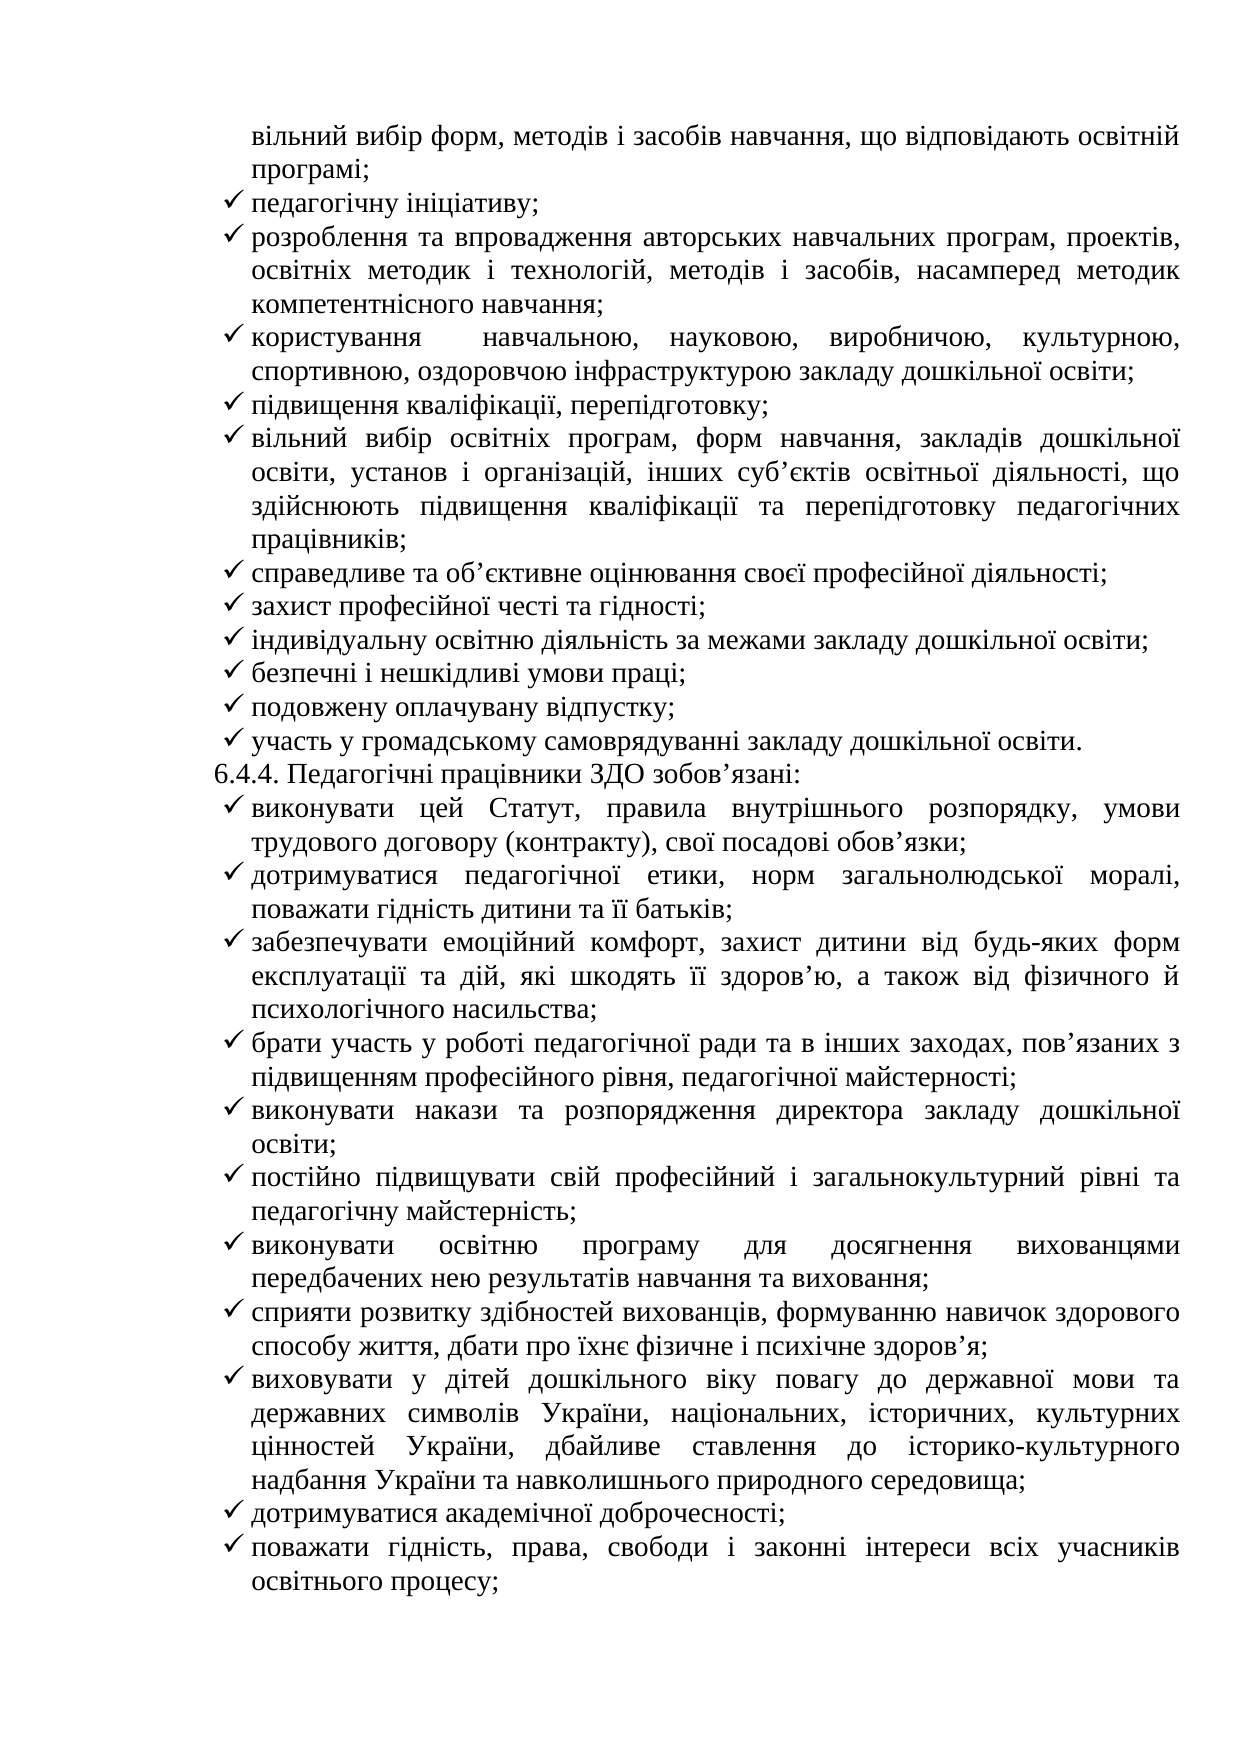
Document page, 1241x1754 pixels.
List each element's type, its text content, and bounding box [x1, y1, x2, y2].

list справедливе та об’єктивне оцінювання своєї професійної діяльності; [222, 555, 1181, 588]
list виховувати у дітей дошкільного віку повагу до державної мови та державних символів України, національних, історичних, культурних цінностей України, дбайливе ставлення до історико-культурного надбання України та навколишнього природного середовища; [222, 1361, 1181, 1495]
list участь у громадському самоврядуванні закладу дошкільної освіти. [222, 723, 1181, 757]
list користування навчальною, науковою, виробничою, культурною, спортивною, оздоровчою інфраструктурою закладу дошкільної освіти; [222, 319, 1181, 387]
list постійно підвищувати свій професійний і загальнокультурний рівні та педагогічну майстерність; [222, 1159, 1181, 1227]
list сприяти розвитку здібностей вихованців, формуванню навичок здорового способу життя, дбати про їхнє фізичне і психічне здоров’я; [222, 1294, 1181, 1361]
list виконувати цей Статут, правила внутрішнього розпорядку, умови трудового договору (контракту), свої посадові обов’язки; [222, 790, 1181, 857]
list брати участь у роботі педагогічної ради та в інших заходах, пов’язаних з підвищенням професійного рівня, педагогічної майстерності; [222, 1025, 1181, 1092]
list педагогічну ініціативу; [222, 185, 1181, 219]
list подовжену оплачувану відпустку; [222, 689, 1181, 723]
list підвищення кваліфікації, перепідготовку; [222, 387, 1181, 420]
text 6.4.4. Педагогічні працівники ЗДО зобов’язані: [177, 757, 1181, 790]
list забезпечувати емоційний комфорт, захист дитини від будь-яких форм експлуатації та дій, які шкодять її здоров’ю, а також від фізичного й психологічного насильства; [222, 924, 1181, 1025]
list дотримуватися педагогічної етики, норм загальнолюдської моралі, поважати гідність дитини та її батьків; [222, 857, 1181, 924]
list вільний вибір освітніх програм, форм навчання, закладів дошкільної освіти, установ і організацій, інших суб’єктів освітньої діяльності, що здійснюють підвищення кваліфікації та перепідготовку педагогічних працівників; [222, 420, 1181, 555]
list безпечні і нешкідливі умови праці; [222, 656, 1181, 689]
list розроблення та впровадження авторських навчальних програм, проектів, освітніх методик і технологій, методів і засобів, насамперед методик компетентнісного навчання; [222, 219, 1181, 319]
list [222, 118, 1181, 185]
list захист професійної честі та гідності; [222, 588, 1181, 622]
list індивідуальну освітню діяльність за межами закладу дошкільної освіти; [222, 622, 1181, 656]
list поважати гідність, права, свободи і законні інтереси всіх учасників освітнього процесу; [222, 1529, 1181, 1596]
list дотримуватися академічної доброчесності; [222, 1495, 1181, 1529]
list виконувати накази та розпорядження директора закладу дошкільної освіти; [222, 1092, 1181, 1159]
list виконувати освітню програму для досягнення вихованцями передбачених нею результатів навчання та виховання; [222, 1227, 1181, 1294]
